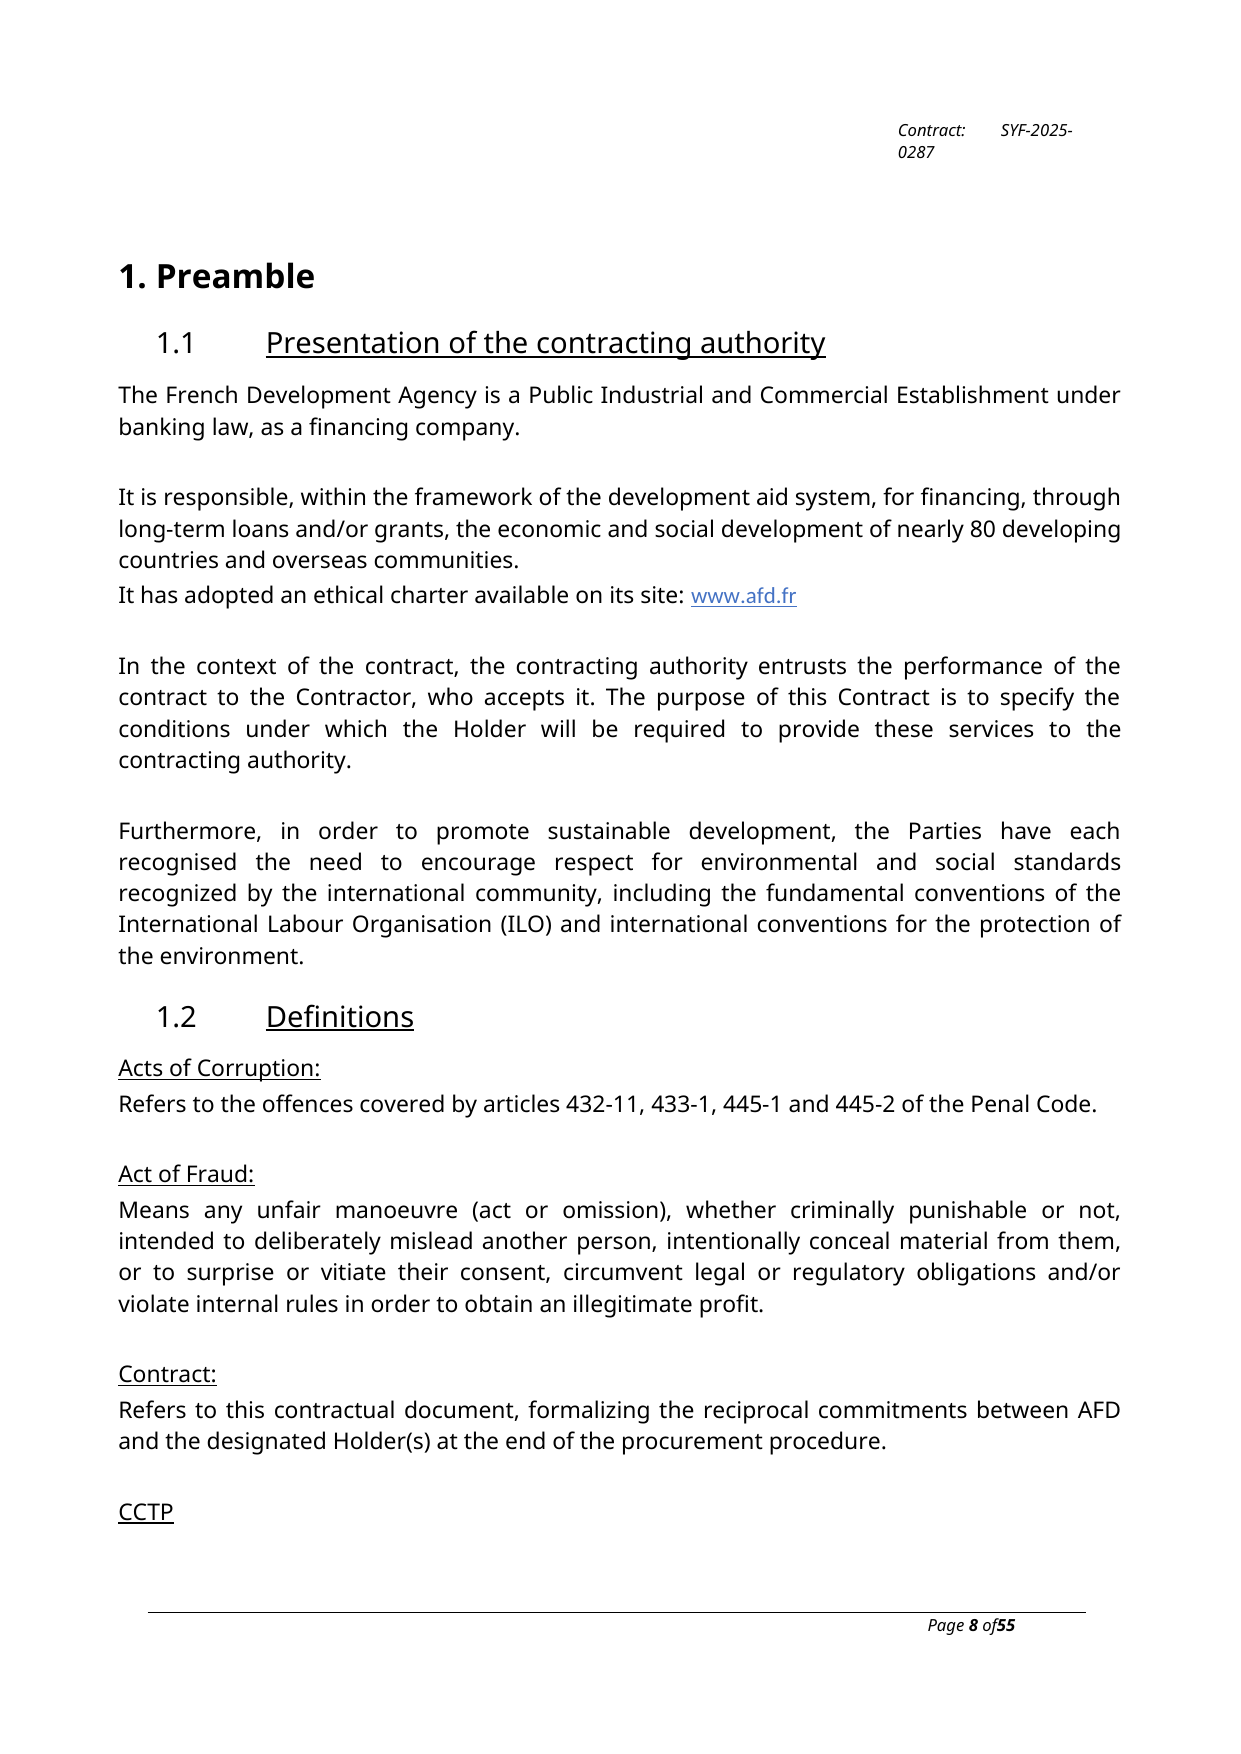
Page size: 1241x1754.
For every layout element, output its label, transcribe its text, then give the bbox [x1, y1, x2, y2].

text Means any unfair manoeuvre (act or omission), whether criminally punishable or not, intended to deliberately mislead another person, intentionally conceal material from them, or to surprise or vitiate their consent, circumvent legal or regulatory obligations and/or violate internal rules in order to obtain an illegitimate profit. [118, 1194, 1122, 1319]
text In the context of the contract, the contracting authority entrusts the performance of the contract to the Contractor, who accepts it. The purpose of this Contract is to specify the conditions under which the Holder will be required to provide these services to the contracting authority. [118, 650, 1122, 775]
text CCTP [118, 1496, 1122, 1527]
text Acts of Corruption: [118, 1052, 1122, 1083]
text It is responsible, within the framework of the development aid system, for financing, through long-term loans and/or grants, the economic and social development of nearly 80 developing countries and overseas communities. [118, 481, 1122, 575]
text Act of Fraud: [118, 1158, 1122, 1190]
text Refers to the offences covered by articles 432-11, 433-1, 445-1 and 445-2 of the Penal Code. [118, 1088, 1122, 1119]
text Preamble [118, 252, 1122, 298]
text Furthermore, in order to promote sustainable development, the Parties have each recognised the need to encourage respect for environmental and social standards recognized by the international community, including the fundamental conventions of the International Labour Organisation (ILO) and international conventions for the protection of the environment. [118, 814, 1122, 971]
text Refers to this contractual document, formalizing the reciprocal commitments between AFD and the designated Holder(s) at the end of the procurement procedure. [118, 1394, 1122, 1456]
text It has adopted an ethical charter available on its site: www.afd.fr [118, 579, 1122, 610]
text Presentation of the contracting authority [156, 323, 1122, 362]
text Contract: [118, 1358, 1122, 1390]
text Definitions [156, 996, 1122, 1036]
text The French Development Agency is a Public Industrial and Commercial Establishment under banking law, as a financing company. [118, 379, 1122, 442]
